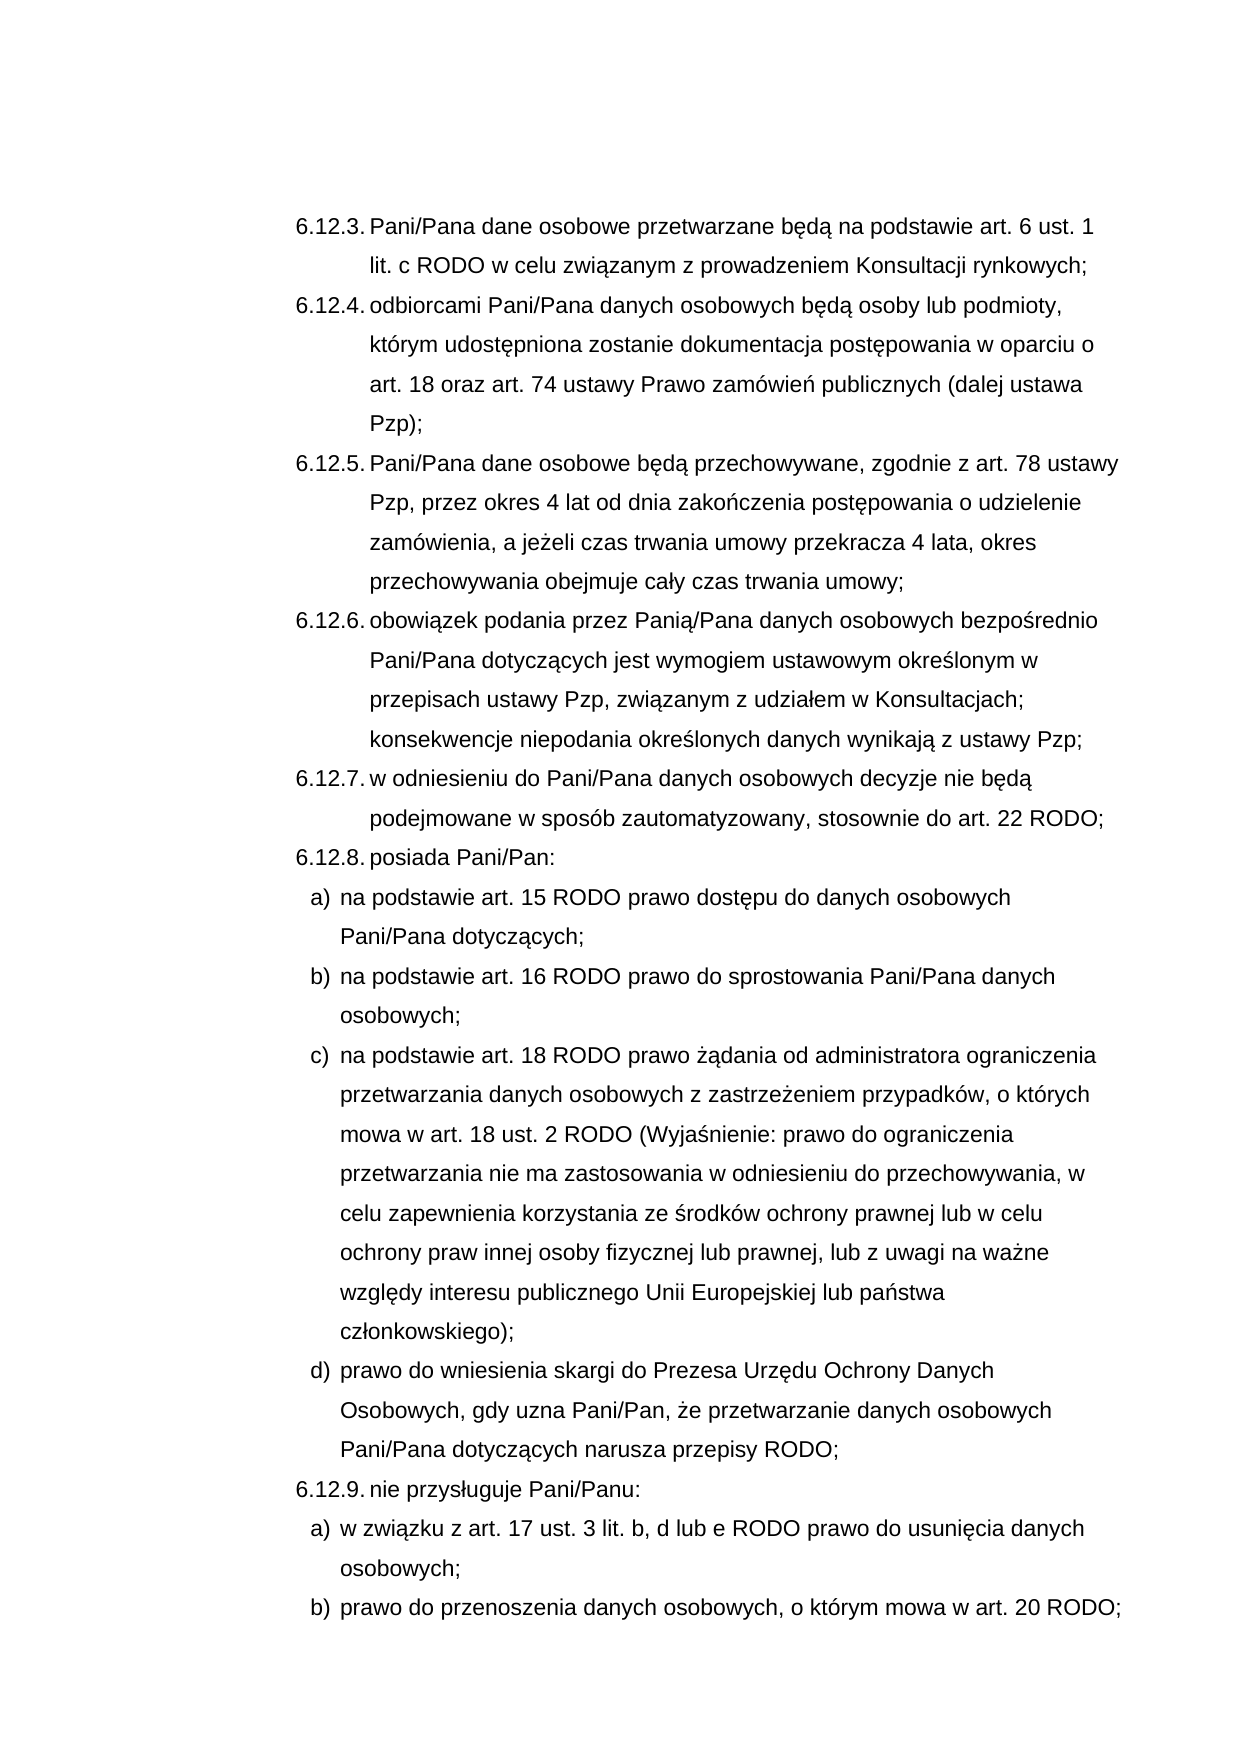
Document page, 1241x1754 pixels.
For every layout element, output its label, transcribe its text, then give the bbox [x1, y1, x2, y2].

list Pani/Pana dane osobowe będą przechowywane, zgodnie z art. 78 ustawy Pzp, przez okres 4 lat od dnia zakończenia postępowania o udzielenie zamówienia, a jeżeli czas trwania umowy przekracza 4 lata, okres przechowywania obejmuje cały czas trwania umowy; [295, 449, 1122, 594]
list prawo do przenoszenia danych osobowych, o którym mowa w art. 20 RODO; [310, 1594, 1122, 1621]
list na podstawie art. 16 RODO prawo do sprostowania Pani/Pana danych osobowych; [310, 963, 1122, 1028]
list posiada Pani/Pan: [295, 844, 1122, 871]
list na podstawie art. 15 RODO prawo dostępu do danych osobowych Pani/Pana dotyczących; [310, 884, 1122, 949]
list obowiązek podania przez Panią/Pana danych osobowych bezpośrednio Pani/Pana dotyczących jest wymogiem ustawowym określonym w przepisach ustawy Pzp, związanym z udziałem w Konsultacjach; konsekwencje niepodania określonych danych wynikają z ustawy Pzp; [295, 607, 1122, 752]
list prawo do wniesienia skargi do Prezesa Urzędu Ochrony Danych Osobowych, gdy uzna Pani/Pan, że przetwarzanie danych osobowych Pani/Pana dotyczących narusza przepisy RODO; [310, 1357, 1122, 1463]
list w odniesieniu do Pani/Pana danych osobowych decyzje nie będą podejmowane w sposób zautomatyzowany, stosownie do art. 22 RODO; [295, 765, 1122, 831]
list Pani/Pana dane osobowe przetwarzane będą na podstawie art. 6 ust. 1 lit. c RODO w celu związanym z prowadzeniem Konsultacji rynkowych; [295, 213, 1122, 278]
list odbiorcami Pani/Pana danych osobowych będą osoby lub podmioty, którym udostępniona zostanie dokumentacja postępowania w oparciu o art. 18 oraz art. 74 ustawy Prawo zamówień publicznych (dalej ustawa Pzp); [295, 292, 1122, 436]
list na podstawie art. 18 RODO prawo żądania od administratora ograniczenia przetwarzania danych osobowych z zastrzeżeniem przypadków, o których mowa w art. 18 ust. 2 RODO (Wyjaśnienie: prawo do ograniczenia przetwarzania nie ma zastosowania w odniesieniu do przechowywania, w celu zapewnienia korzystania ze środków ochrony prawnej lub w celu ochrony praw innej osoby fizycznej lub prawnej, lub z uwagi na ważne względy interesu publicznego Unii Europejskiej lub państwa członkowskiego); [310, 1042, 1122, 1344]
list w związku z art. 17 ust. 3 lit. b, d lub e RODO prawo do usunięcia danych osobowych; [310, 1515, 1122, 1581]
list nie przysługuje Pani/Panu: [295, 1476, 1122, 1502]
